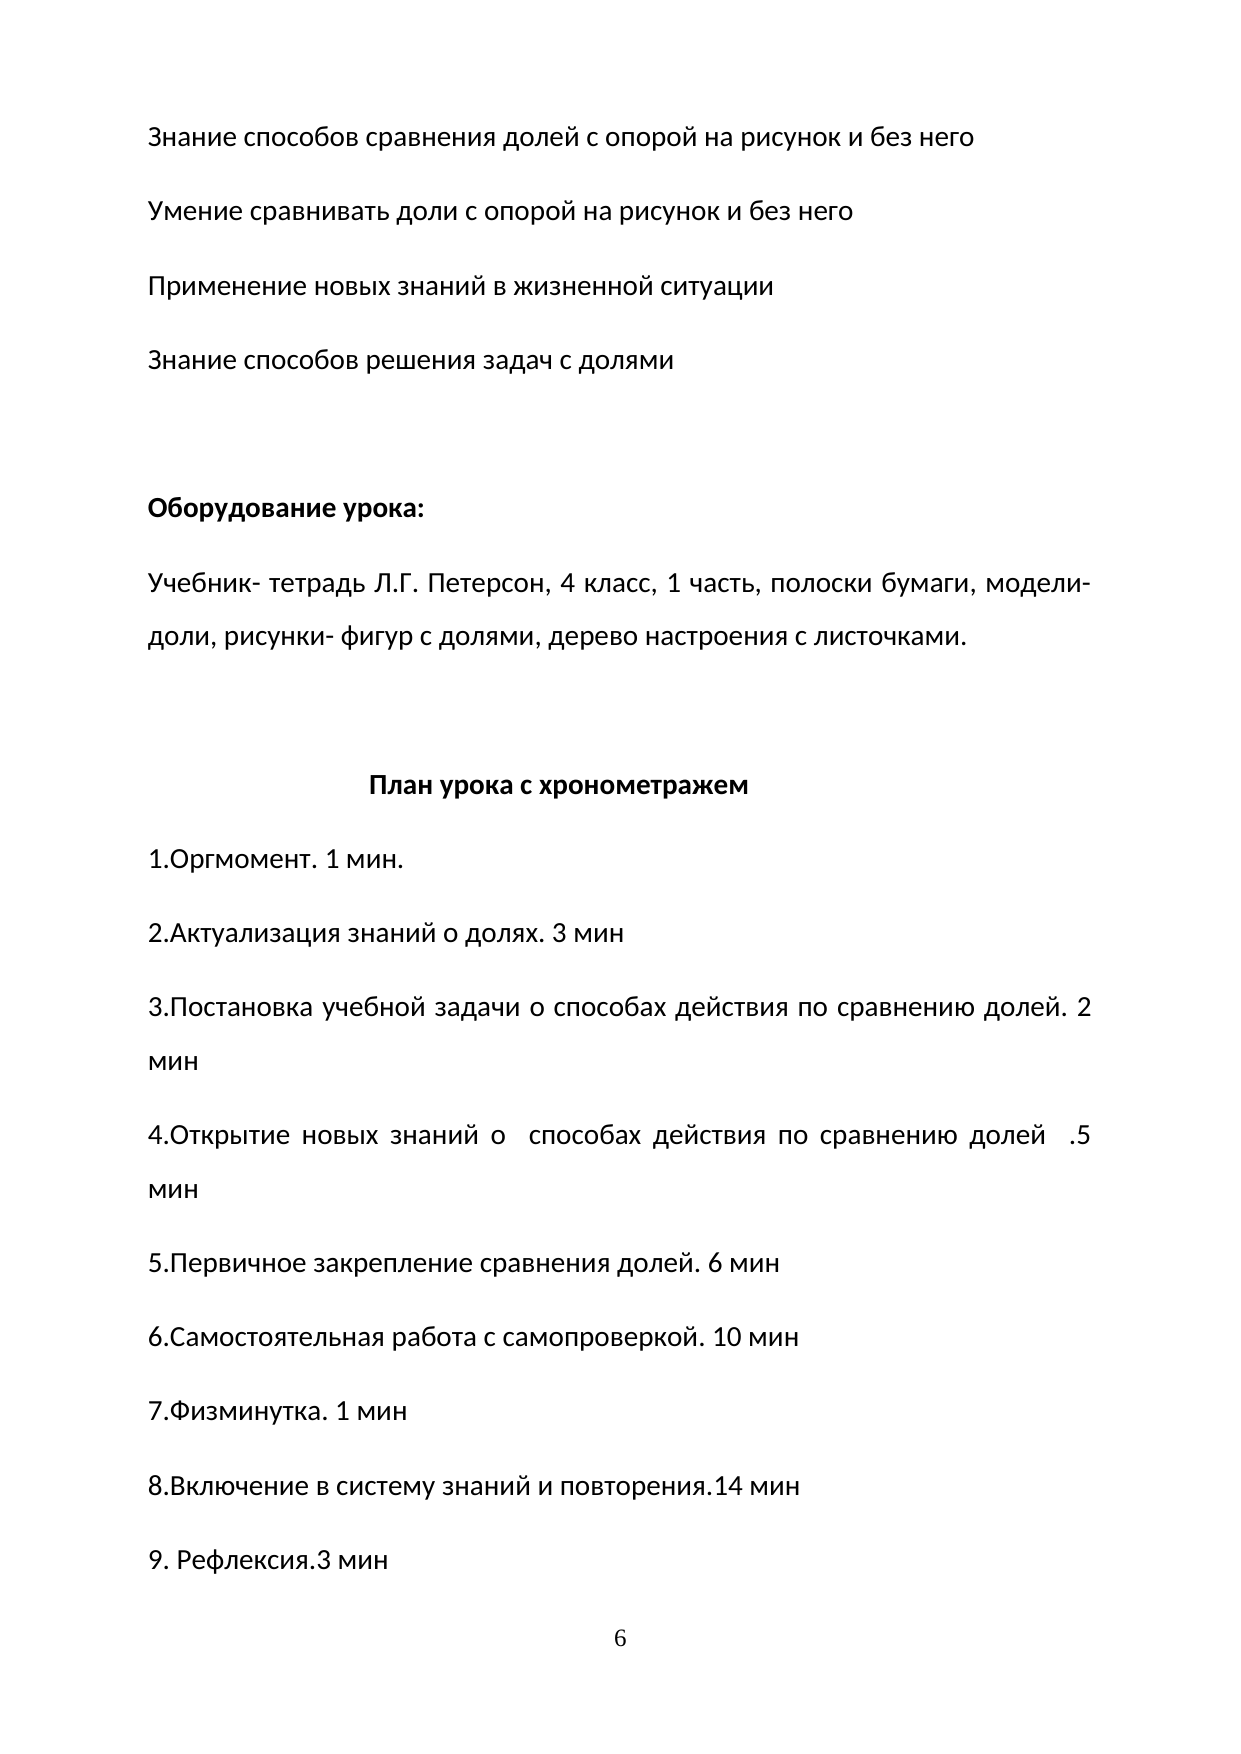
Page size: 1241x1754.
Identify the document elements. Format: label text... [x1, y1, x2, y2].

text 2.Актуализация знаний о долях. 3 мин [148, 914, 1092, 950]
text 5.Первичное закрепление сравнения долей. 6 мин [148, 1244, 1092, 1279]
text Оборудование урока: [148, 489, 1092, 525]
text 1.Оргмомент. 1 мин. [148, 840, 1092, 876]
text 6.Самостоятельная работа с самопроверкой. 10 мин [148, 1318, 1092, 1354]
text Знание способов сравнения долей с опорой на рисунок и без него [148, 118, 1092, 154]
text 8.Включение в систему знаний и повторения.14 мин [148, 1467, 1092, 1502]
text План урока с хронометражем [148, 766, 1092, 801]
text 4.Открытие новых знаний о способах действия по сравнению долей .5 мин [148, 1116, 1092, 1205]
text Применение новых знаний в жизненной ситуации [148, 267, 1092, 302]
text Умение сравнивать доли с опорой на рисунок и без него [148, 192, 1092, 228]
text Учебник- тетрадь Л.Г. Петерсон, 4 класс, 1 часть, полоски бумаги, модели- доли, рисунки- фигур с долями, дерево настроения с листочками. [148, 564, 1092, 653]
text Знание способов решения задач с долями [148, 341, 1092, 377]
text 3.Постановка учебной задачи о способах действия по сравнению долей. 2 мин [148, 988, 1092, 1078]
text 9. Рефлексия.3 мин [148, 1541, 1092, 1577]
text 7.Физминутка. 1 мин [148, 1392, 1092, 1428]
